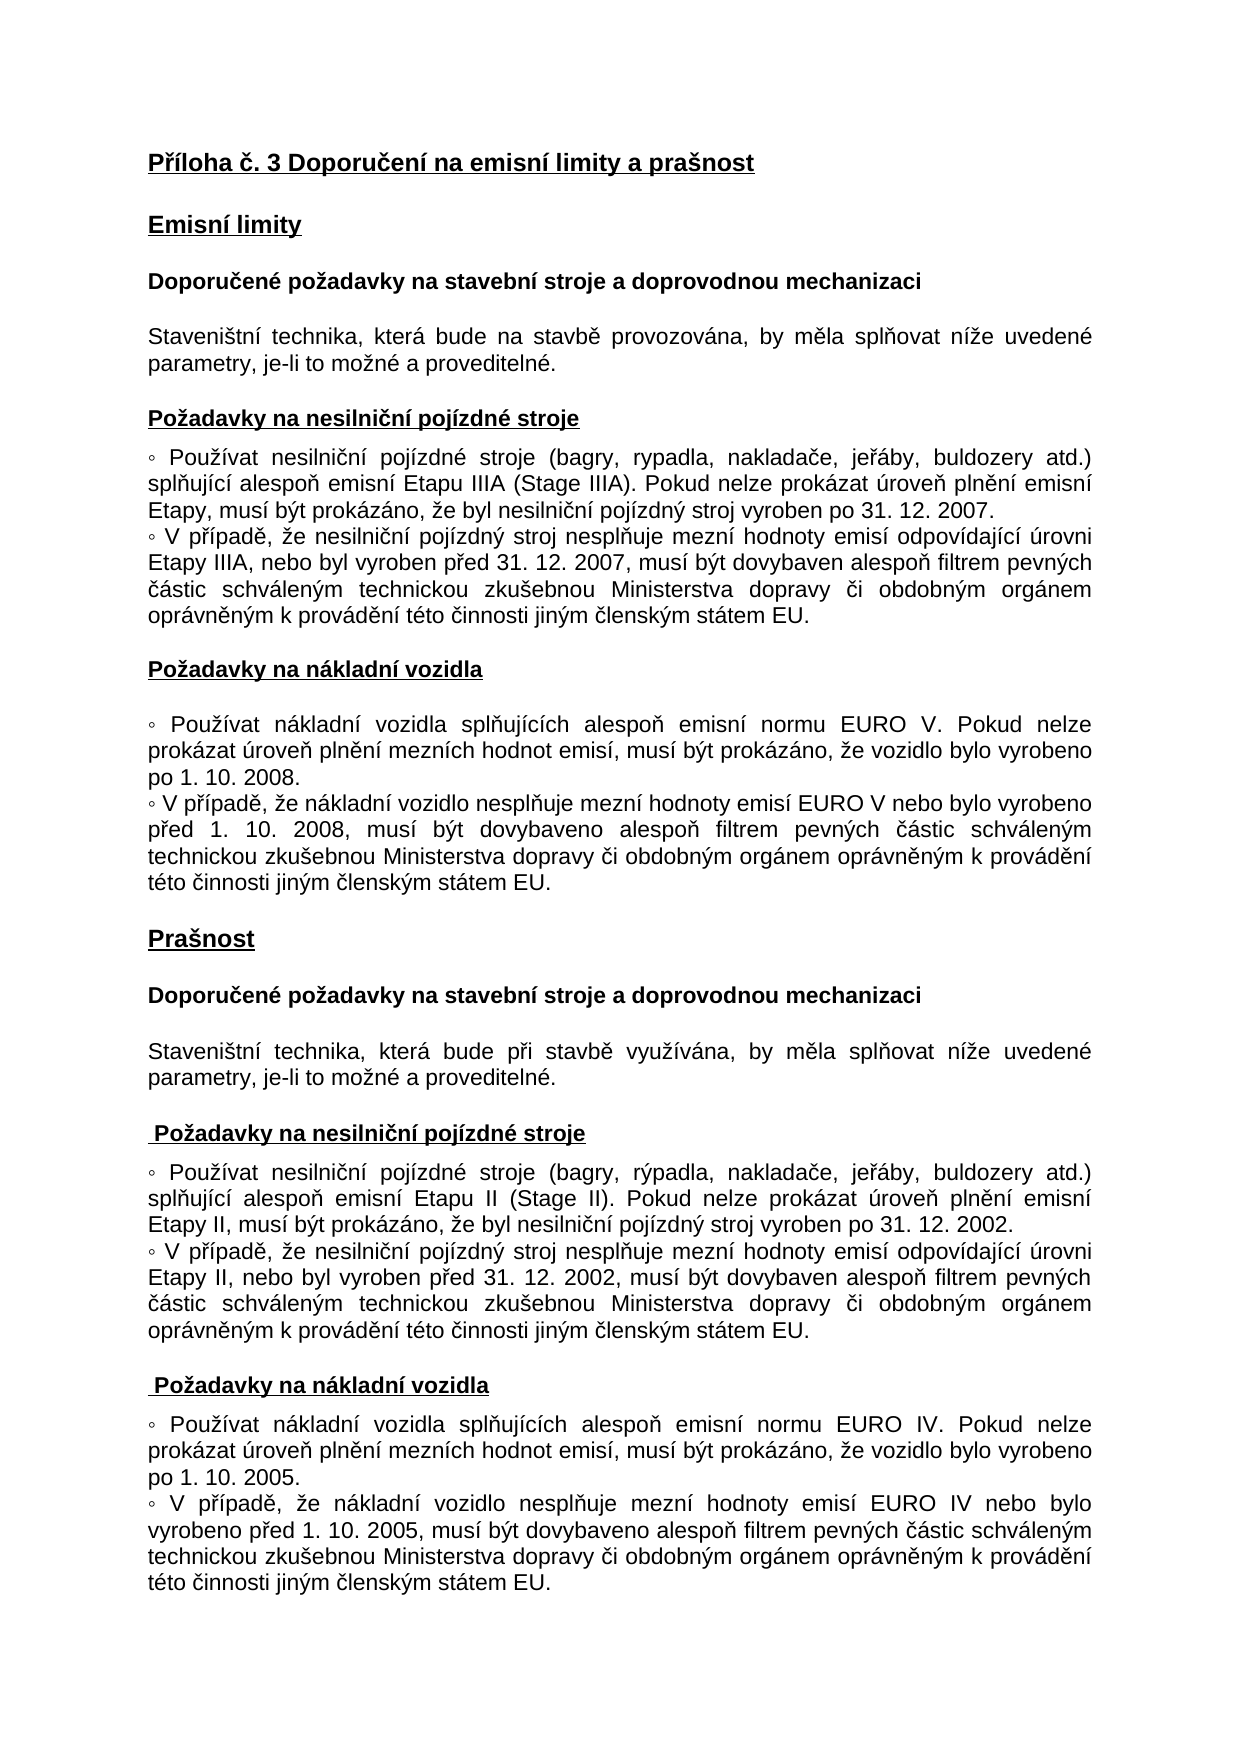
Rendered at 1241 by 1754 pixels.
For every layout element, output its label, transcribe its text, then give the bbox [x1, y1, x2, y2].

text Požadavky na nákladní vozidla [148, 1372, 1093, 1399]
text ◦ Používat nákladní vozidla splňujících alespoň emisní normu EURO IV. Pokud nelze prokázat úroveň plnění mezních hodnot emisí, musí být prokázáno, že vozidlo bylo vyrobeno po 1. 10. 2005. [148, 1411, 1093, 1490]
text Doporučené požadavky na stavební stroje a doprovodnou mechanizaci [148, 268, 1093, 294]
text ◦ V případě, že nesilniční pojízdný stroj nesplňuje mezní hodnoty emisí odpovídající úrovni Etapy II, nebo byl vyroben před 31. 12. 2002, musí být dovybaven alespoň filtrem pevných částic schváleným technickou zkušebnou Ministerstva dopravy či obdobným orgánem oprávněným k provádění této činnosti jiným členským státem EU. [148, 1238, 1093, 1343]
text Doporučené požadavky na stavební stroje a doprovodnou mechanizaci [148, 982, 1093, 1009]
text ◦ V případě, že nákladní vozidlo nesplňuje mezní hodnoty emisí EURO V nebo bylo vyrobeno před 1. 10. 2008, musí být dovybaveno alespoň filtrem pevných částic schváleným technickou zkušebnou Ministerstva dopravy či obdobným orgánem oprávněným k provádění této činnosti jiným členským státem EU. [148, 790, 1093, 895]
text Staveništní technika, která bude na stavbě provozována, by měla splňovat níže uvedené parametry, je-li to možné a proveditelné. [148, 323, 1093, 376]
text ◦ V případě, že nesilniční pojízdný stroj nesplňuje mezní hodnoty emisí odpovídající úrovni Etapy IIIA, nebo byl vyroben před 31. 12. 2007, musí být dovybaven alespoň filtrem pevných částic schváleným technickou zkušebnou Ministerstva dopravy či obdobným orgánem oprávněným k provádění této činnosti jiným členským státem EU. [148, 523, 1093, 628]
text ◦ Používat nesilniční pojízdné stroje (bagry, rýpadla, nakladače, jeřáby, buldozery atd.) splňující alespoň emisní Etapu II (Stage II). Pokud nelze prokázat úroveň plnění emisní Etapy II, musí být prokázáno, že byl nesilniční pojízdný stroj vyroben po 31. 12. 2002. [148, 1159, 1093, 1238]
text ◦ Používat nesilniční pojízdné stroje (bagry, rypadla, nakladače, jeřáby, buldozery atd.) splňující alespoň emisní Etapu IIIA (Stage IIIA). Pokud nelze prokázat úroveň plnění emisní Etapy, musí být prokázáno, že byl nesilniční pojízdný stroj vyroben po 31. 12. 2007. [148, 444, 1093, 523]
text Příloha č. 3 Doporučení na emisní limity a prašnost [148, 148, 1093, 176]
text Požadavky na nákladní vozidla [148, 656, 1093, 683]
text Požadavky na nesilniční pojízdné stroje [148, 405, 1093, 431]
text ◦ Používat nákladní vozidla splňujících alespoň emisní normu EURO V. Pokud nelze prokázat úroveň plnění mezních hodnot emisí, musí být prokázáno, že vozidlo bylo vyrobeno po 1. 10. 2008. [148, 711, 1093, 790]
text Emisní limity [148, 210, 1093, 238]
text ◦ V případě, že nákladní vozidlo nesplňuje mezní hodnoty emisí EURO IV nebo bylo vyrobeno před 1. 10. 2005, musí být dovybaveno alespoň filtrem pevných částic schváleným technickou zkušebnou Ministerstva dopravy či obdobným orgánem oprávněným k provádění této činnosti jiným členským státem EU. [148, 1490, 1093, 1596]
text Staveništní technika, která bude při stavbě využívána, by měla splňovat níže uvedené parametry, je-li to možné a proveditelné. [148, 1038, 1093, 1091]
text Požadavky na nesilniční pojízdné stroje [148, 1120, 1093, 1146]
text Prašnost [148, 924, 1093, 953]
